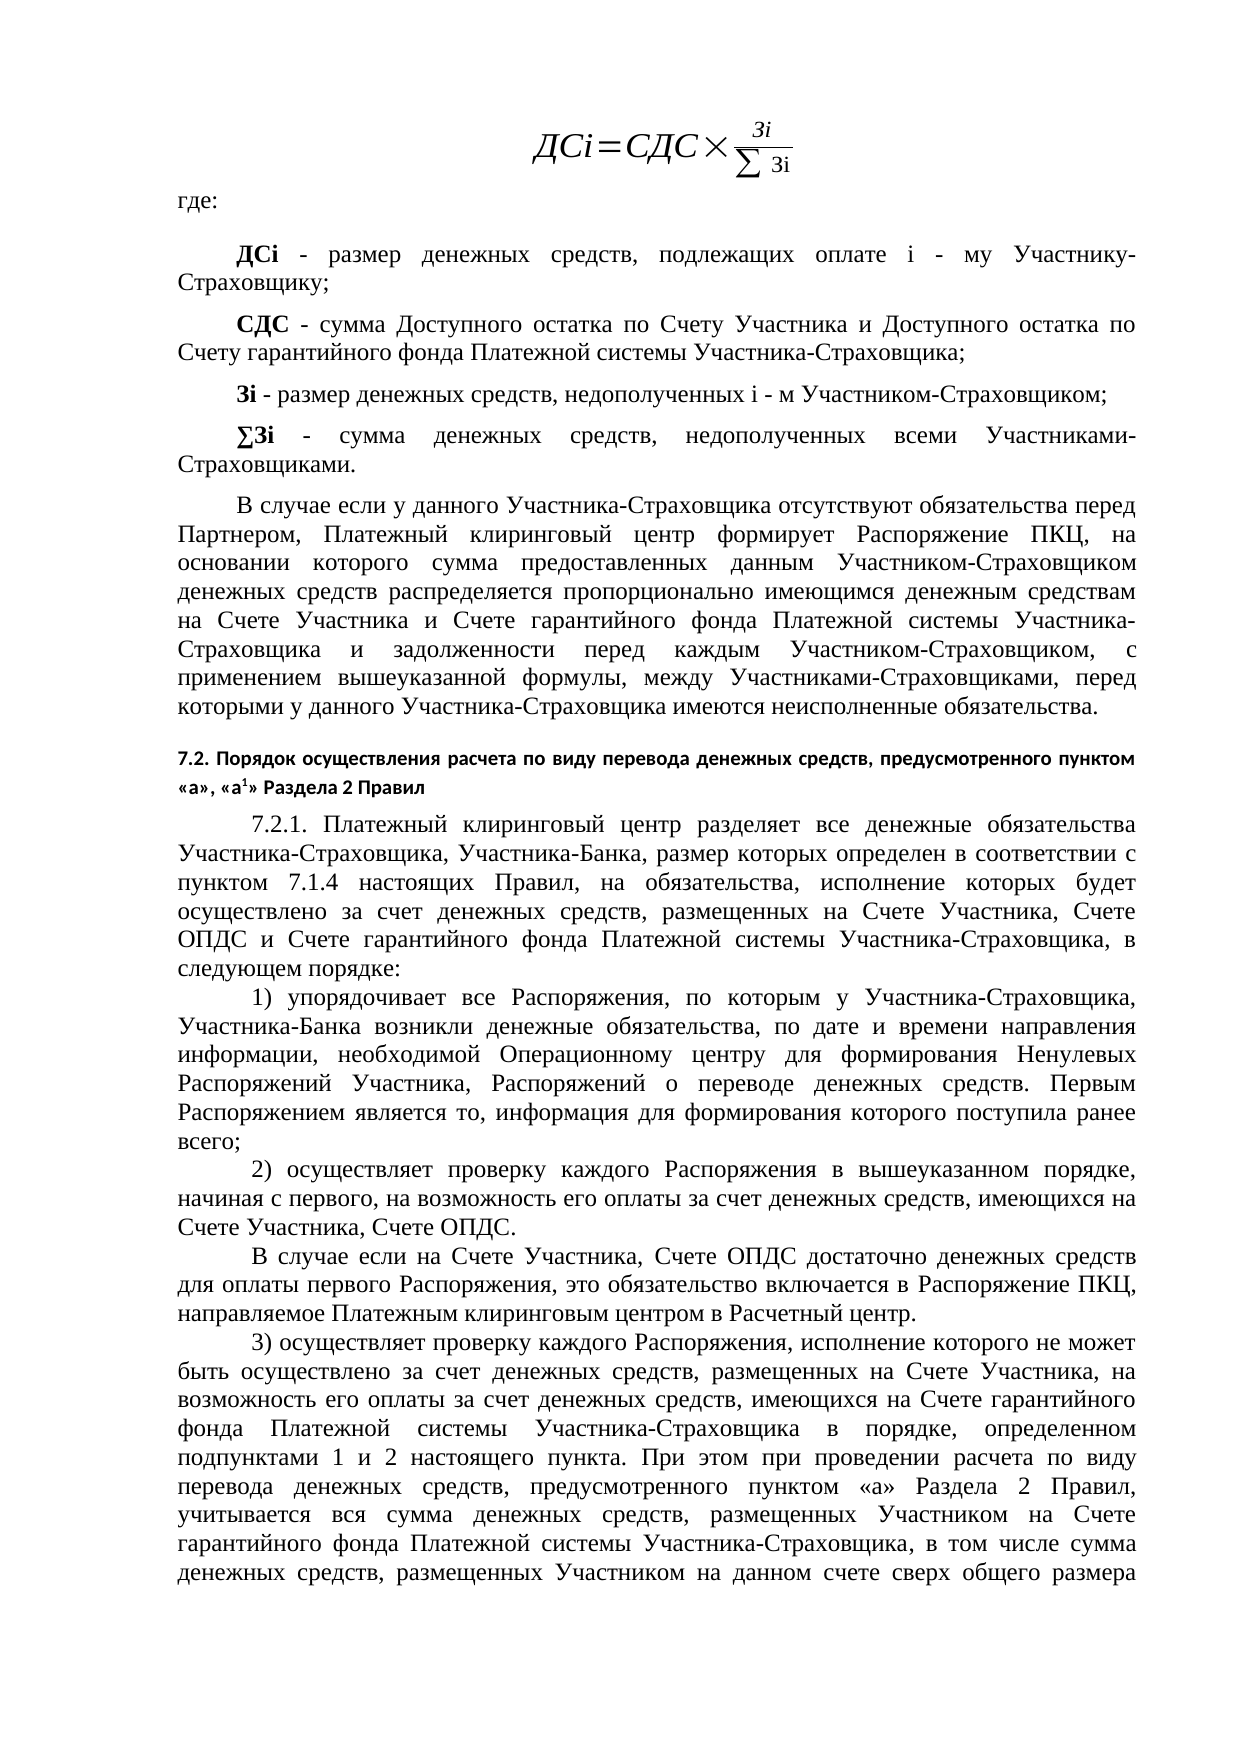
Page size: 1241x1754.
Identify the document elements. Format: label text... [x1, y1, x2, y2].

text В случае если на Счете Участника, Счете ОПДС достаточно денежных средств для оплаты первого Распоряжения, это обязательство включается в Распоряжение ПКЦ, направляемое Платежным клиринговым центром в Расчетный центр. [177, 1241, 1137, 1327]
text В случае если у данного Участника-Страховщика отсутствуют обязательства перед Партнером, Платежный клиринговый центр формирует Распоряжение ПКЦ, на основании которого сумма предоставленных данным Участником-Страховщиком денежных средств распределяется пропорционально имеющимся денежным средствам на Счете Участника и Счете гарантийного фонда Платежной системы Участника-Страховщика и задолженности перед каждым Участником-Страховщиком, с применением вышеуказанной формулы, между Участниками-Страховщиками, перед которыми у данного Участника-Страховщика имеются неисполненные обязательства. [177, 490, 1137, 720]
text ∑Зi - сумма денежных средств, недополученных всеми Участниками-Страховщиками. [177, 420, 1137, 477]
text ДСi - размер денежных средств, подлежащих оплате i - му Участнику-Страховщику; [177, 239, 1137, 296]
text 7.2.1. Платежный клиринговый центр разделяет все денежные обязательства Участника-Страховщика, Участника-Банка, размер которых определен в соответствии с пунктом 7.1.4 настоящих Правил, на обязательства, исполнение которых будет осуществлено за счет денежных средств, размещенных на Счете Участника, Счете ОПДС и Счете гарантийного фонда Платежной системы Участника-Страховщика, в следующем порядке: [177, 809, 1137, 982]
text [177, 1327, 1137, 1586]
text где: [177, 118, 1137, 214]
text 1) упорядочивает все Распоряжения, по которым у Участника-Страховщика, Участника-Банка возникли денежные обязательства, по дате и времени направления информации, необходимой Операционному центру для формирования Ненулевых Распоряжений Участника, Распоряжений о переводе денежных средств. Первым Распоряжением является то, информация для формирования которого поступила ранее всего; [177, 982, 1137, 1154]
subtitle 7.2. Порядок осуществления расчета по виду перевода денежных средств, предусмотренного пунктом «а», «а1» Раздела 2 Правил [177, 745, 1137, 799]
text Зi - размер денежных средств, недополученных i - м Участником-Страховщиком; [177, 379, 1137, 407]
text 2) осуществляет проверку каждого Распоряжения в вышеуказанном порядке, начиная с первого, на возможность его оплаты за счет денежных средств, имеющихся на Счете Участника, Счете ОПДС. [177, 1154, 1137, 1241]
text СДС - сумма Доступного остатка по Счету Участника и Доступного остатка по Счету гарантийного фонда Платежной системы Участника-Страховщика; [177, 309, 1137, 366]
